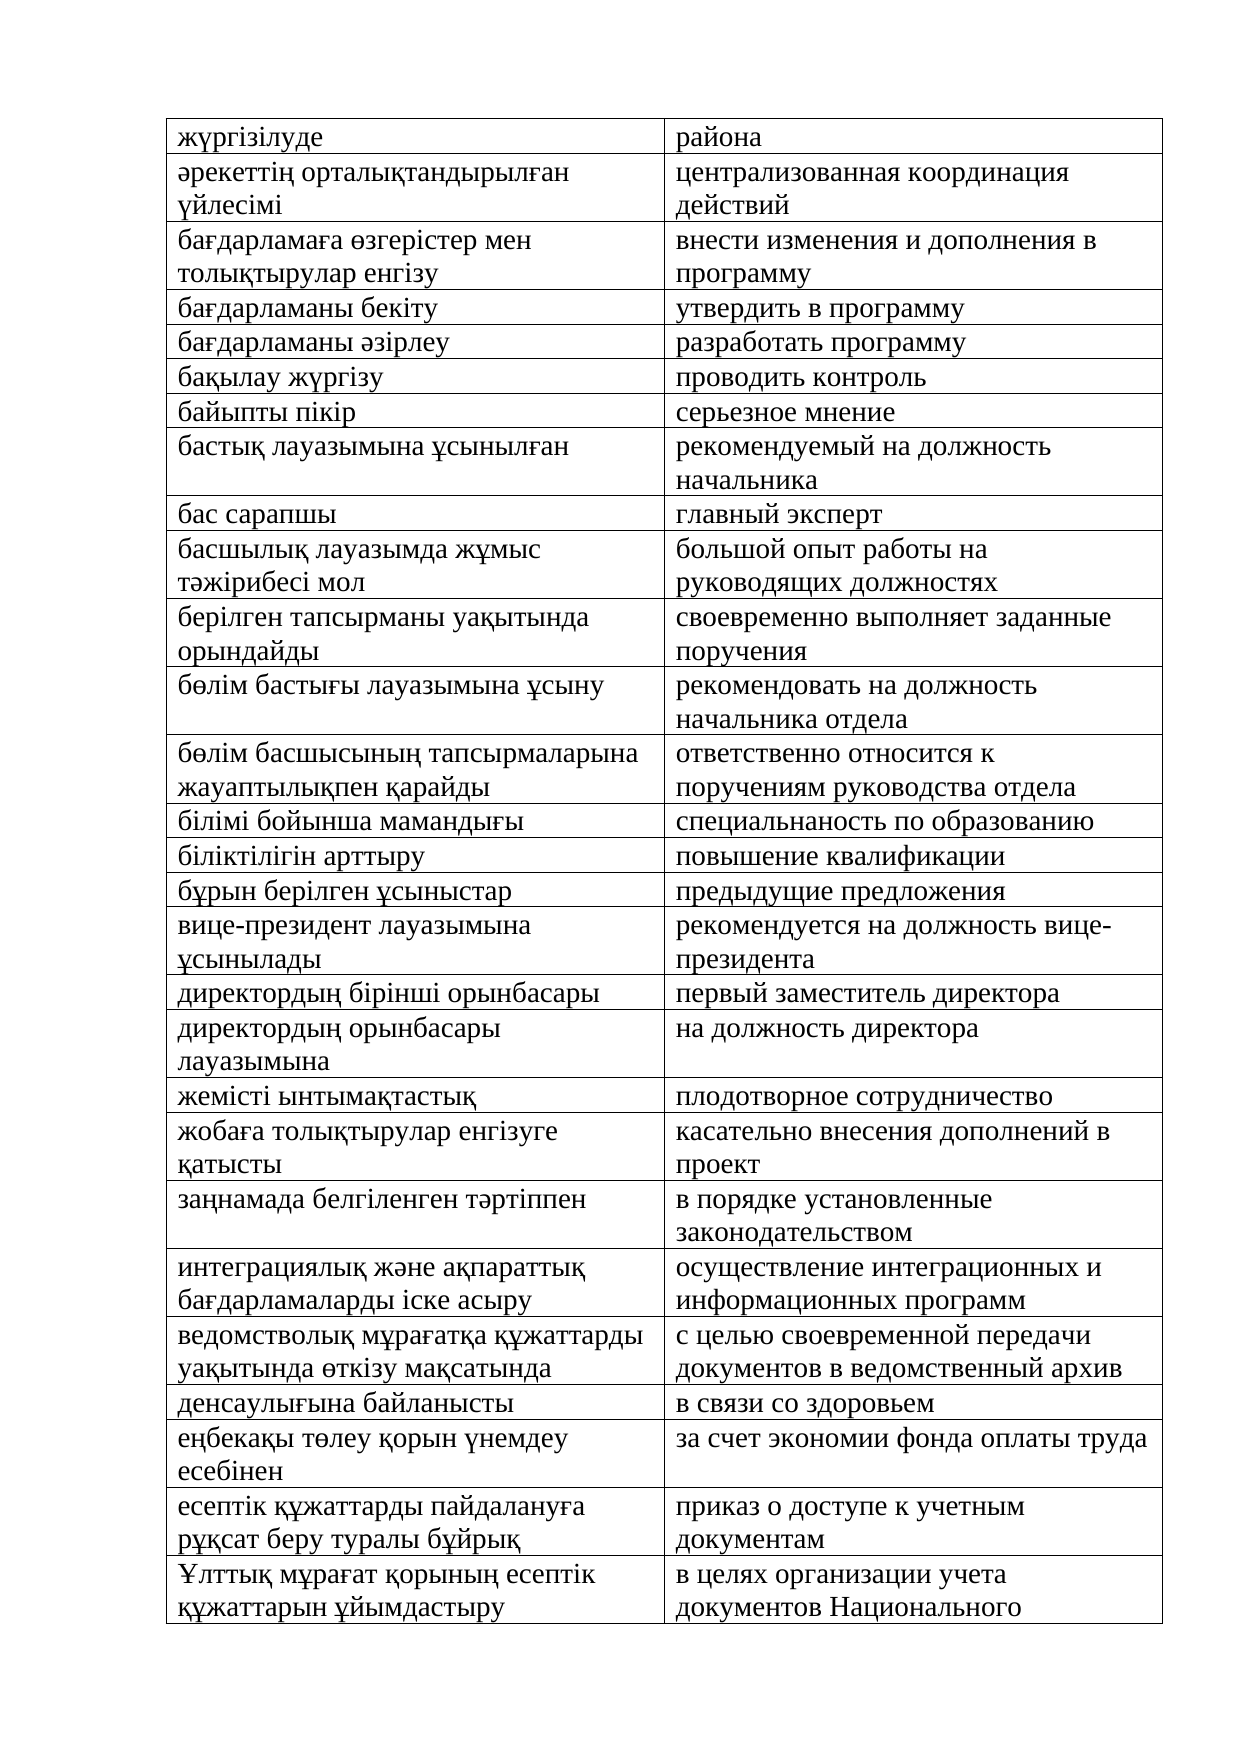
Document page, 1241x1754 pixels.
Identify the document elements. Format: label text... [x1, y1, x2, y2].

table_cell есептік құжаттарды пайдалануға рұқсат беру туралы бұйрық [167, 1488, 664, 1555]
table_cell бас сарапшы [167, 496, 664, 530]
table_cell с целью своевременной передачи документов в ведомственный архив [665, 1317, 1162, 1384]
table_cell бұрын берілген ұсыныстар [167, 873, 664, 906]
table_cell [167, 119, 664, 153]
table_cell повышение квалификации [665, 838, 1162, 872]
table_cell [665, 119, 1162, 153]
table_cell бағдарламаны әзірлеу [167, 325, 664, 358]
table_cell первый заместитель директора [665, 975, 1162, 1009]
table_cell проводить контроль [665, 359, 1162, 393]
table_cell утвердить в программу [665, 290, 1162, 323]
table_cell осуществление интеграционных и информационных программ [665, 1249, 1162, 1316]
table_cell ведомстволық мұрағатқа құжаттарды уақытында өткізу мақсатында [167, 1317, 664, 1384]
table_cell әрекеттің орталықтандырылған үйлесімі [167, 154, 664, 221]
table_cell специальнаность по образованию [665, 804, 1162, 837]
table_cell басшылық лауазымда жұмыс тәжірибесі мол [167, 531, 664, 598]
table_cell заңнамада белгіленген тәртіппен [167, 1181, 664, 1248]
table_cell интеграциялық және ақпараттық бағдарламаларды іске асыру [167, 1249, 664, 1316]
table_cell за счет экономии фонда оплаты труда [665, 1420, 1162, 1487]
table_cell на должность директора [665, 1010, 1162, 1077]
table_cell централизованная координация действий [665, 154, 1162, 221]
table_cell своевременно выполняет заданные поручения [665, 599, 1162, 666]
table_cell директордың бірінші орынбасары [167, 975, 664, 1009]
table_cell директордың орынбасары лауазымына [167, 1010, 664, 1077]
table_cell касательно внесения дополнений в проект [665, 1113, 1162, 1180]
table_cell берілген тапсырманы уақытында орындайды [167, 599, 664, 666]
table_cell большой опыт работы на руководящих должностях [665, 531, 1162, 598]
table_cell бағдарламаны бекіту [167, 290, 664, 323]
table_cell предыдущие предложения [665, 873, 1162, 906]
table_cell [665, 1556, 1162, 1623]
table_cell бөлім бастығы лауазымына ұсыну [167, 667, 664, 734]
table_cell в порядке установленные законодательством [665, 1181, 1162, 1248]
table_cell приказ о доступе к учетным документам [665, 1488, 1162, 1555]
table_cell білімі бойынша мамандығы [167, 804, 664, 837]
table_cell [167, 1556, 664, 1623]
table_cell главный эксперт [665, 496, 1162, 530]
table_cell бөлім басшысының тапсырмаларына жауаптылықпен қарайды [167, 735, 664, 802]
table_cell еңбекақы төлеу қорын үнемдеу есебінен [167, 1420, 664, 1487]
table_cell байыпты пікір [167, 394, 664, 427]
table_cell в связи со здоровьем [665, 1385, 1162, 1419]
table_cell рекомендуется на должность вице-президента [665, 907, 1162, 974]
table_cell рекомендуемый на должность начальника [665, 428, 1162, 495]
table_cell внести изменения и дополнения в программу [665, 222, 1162, 289]
table_cell серьезное мнение [665, 394, 1162, 427]
table_cell бағдарламаға өзгерістер мен толықтырулар енгізу [167, 222, 664, 289]
table_cell бақылау жүргізу [167, 359, 664, 393]
table_cell біліктілігін арттыру [167, 838, 664, 872]
table_cell разработать программу [665, 325, 1162, 358]
table_cell ответственно относится к поручениям руководства отдела [665, 735, 1162, 802]
table_cell плодотворное сотрудничество [665, 1078, 1162, 1112]
table_cell рекомендовать на должность начальника отдела [665, 667, 1162, 734]
table_cell жобаға толықтырулар енгізуге қатысты [167, 1113, 664, 1180]
table_cell вице-президент лауазымына ұсынылады [167, 907, 664, 974]
table_cell жемісті ынтымақтастық [167, 1078, 664, 1112]
table_cell денсаулығына байланысты [167, 1385, 664, 1419]
table_cell бастық лауазымына ұсынылған [167, 428, 664, 495]
